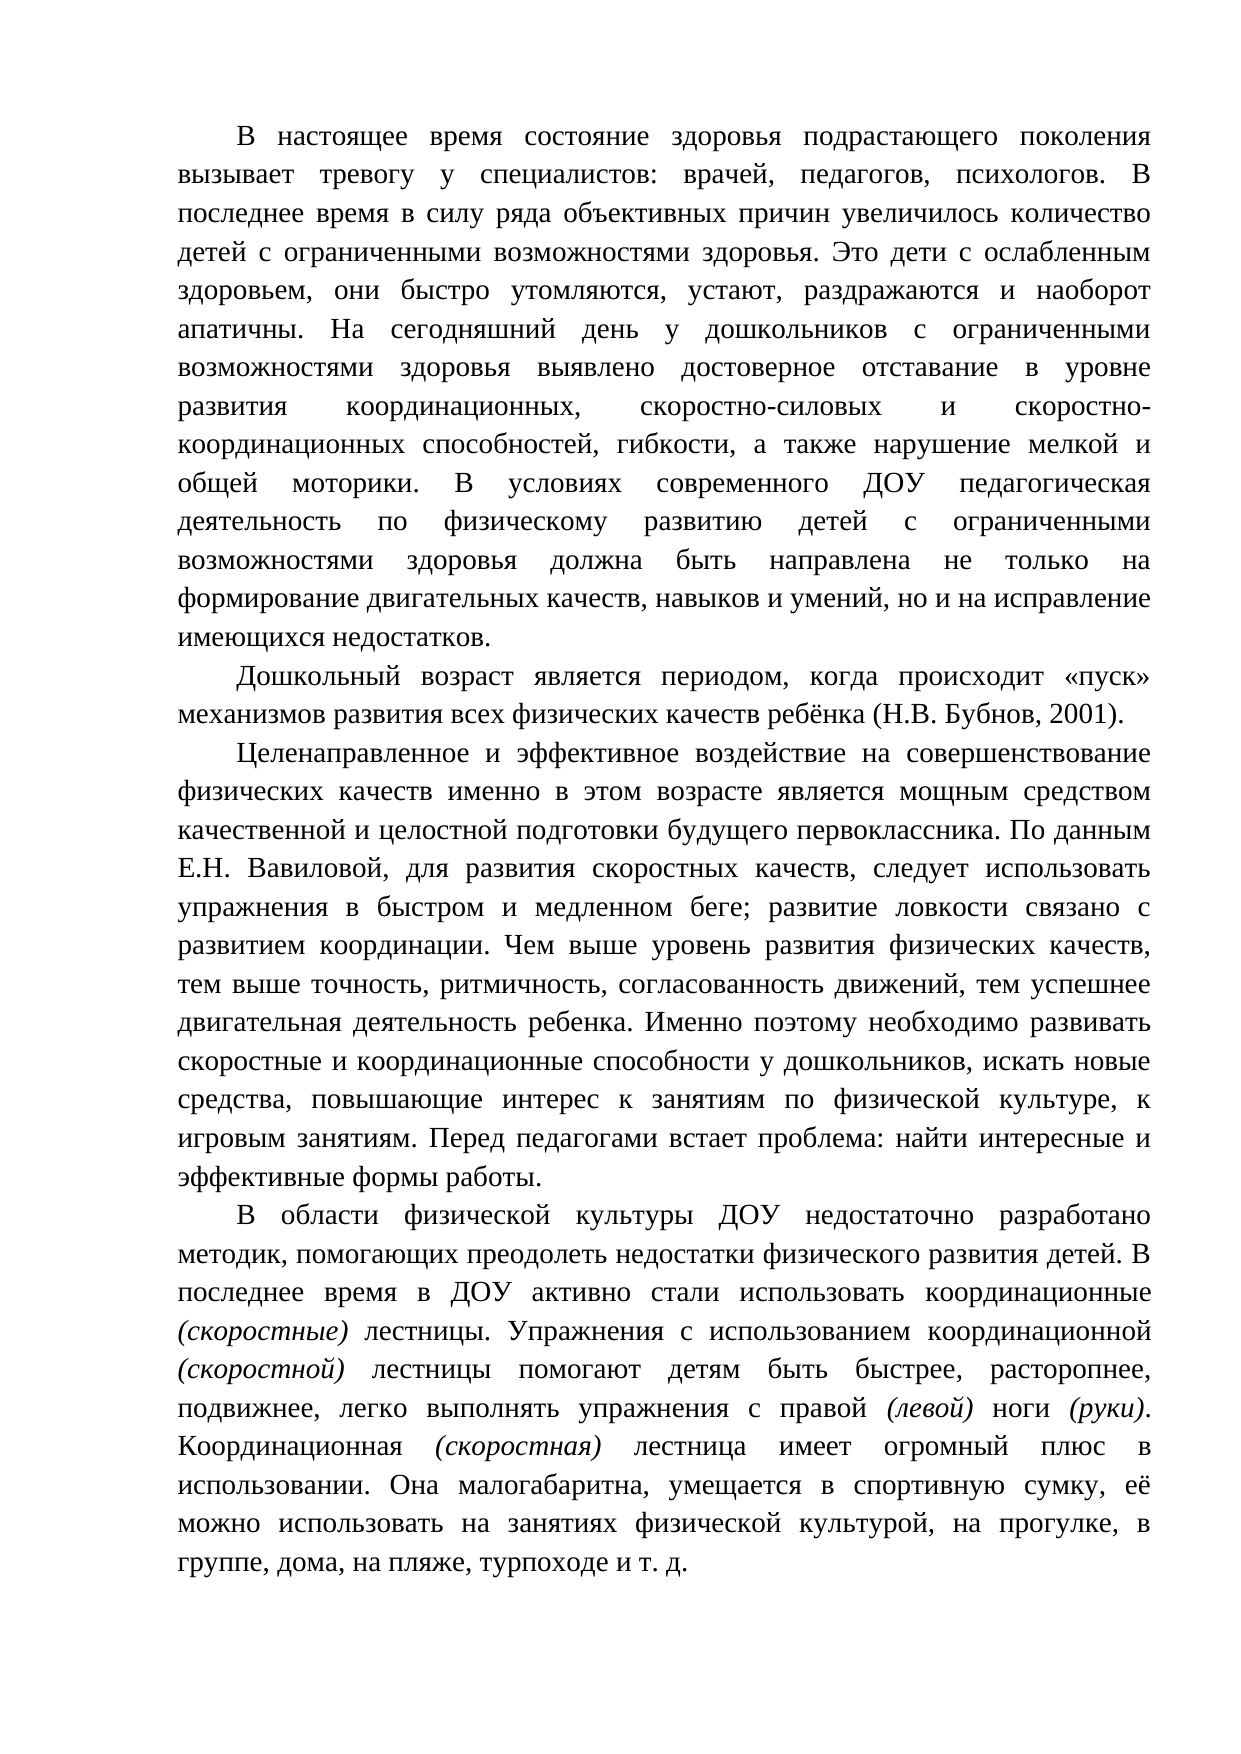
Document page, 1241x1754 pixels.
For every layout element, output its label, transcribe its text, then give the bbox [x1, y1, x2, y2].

text В области физической культуры ДОУ недостаточно разработано методик, помогающих преодолеть недостатки физического развития детей. В последнее время в ДОУ активно стали использовать координационные (скоростные) лестницы. Упражнения с использованием координационной (скоростной) лестницы помогают детям быть быстрее, расторопнее, подвижнее, легко выполнять упражнения с правой (левой) ноги (руки). Координационная (скоростная) лестница имеет огромный плюс в использовании. Она малогабаритна, умещается в спортивную сумку, её можно использовать на занятиях физической культурой, на прогулке, в группе, дома, на пляже, турпоходе и т. д. [177, 1197, 1152, 1578]
text Целенаправленное и эффективное воздействие на совершенствование физических качеств именно в этом возрасте является мощным средством качественной и целостной подготовки будущего первоклассника. По данным Е.Н. Вавиловой, для развития скоростных качеств, следует использовать упражнения в быстром и медленном беге; развитие ловкости связано с развитием координации. Чем выше уровень развития физических качеств, тем выше точность, ритмичность, согласованность движений, тем успешнее двигательная деятельность ребенка. Именно поэтому необходимо развивать скоростные и координационные способности у дошкольников, искать новые средства, повышающие интерес к занятиям по физической культуре, к игровым занятиям. Перед педагогами встает проблема: найти интересные и эффективные формы работы. [177, 735, 1152, 1192]
text В настоящее время состояние здоровья подрастающего поколения вызывает тревогу у специалистов: врачей, педагогов, психологов. В последнее время в силу ряда объективных причин увеличилось количество детей с ограниченными возможностями здоровья. Это дети с ослабленным здоровьем, они быстро утомляются, устают, раздражаются и наоборот апатичны. На сегодняшний день у дошкольников с ограниченными возможностями здоровья выявлено достоверное отставание в уровне развития координационных, скоростно-силовых и скоростно-координационных способностей, гибкости, а также нарушение мелкой и общей моторики. В условиях современного ДОУ педагогическая деятельность по физическому развитию детей с ограниченными возможностями здоровья должна быть направлена не только на формирование двигательных качеств, навыков и умений, но и на исправление имеющихся недостатков. [177, 118, 1152, 653]
text Дошкольный возраст является периодом, когда происходит «пуск» механизмов развития всех физических качеств ребёнка (Н.В. Бубнов, 2001). [177, 658, 1152, 730]
